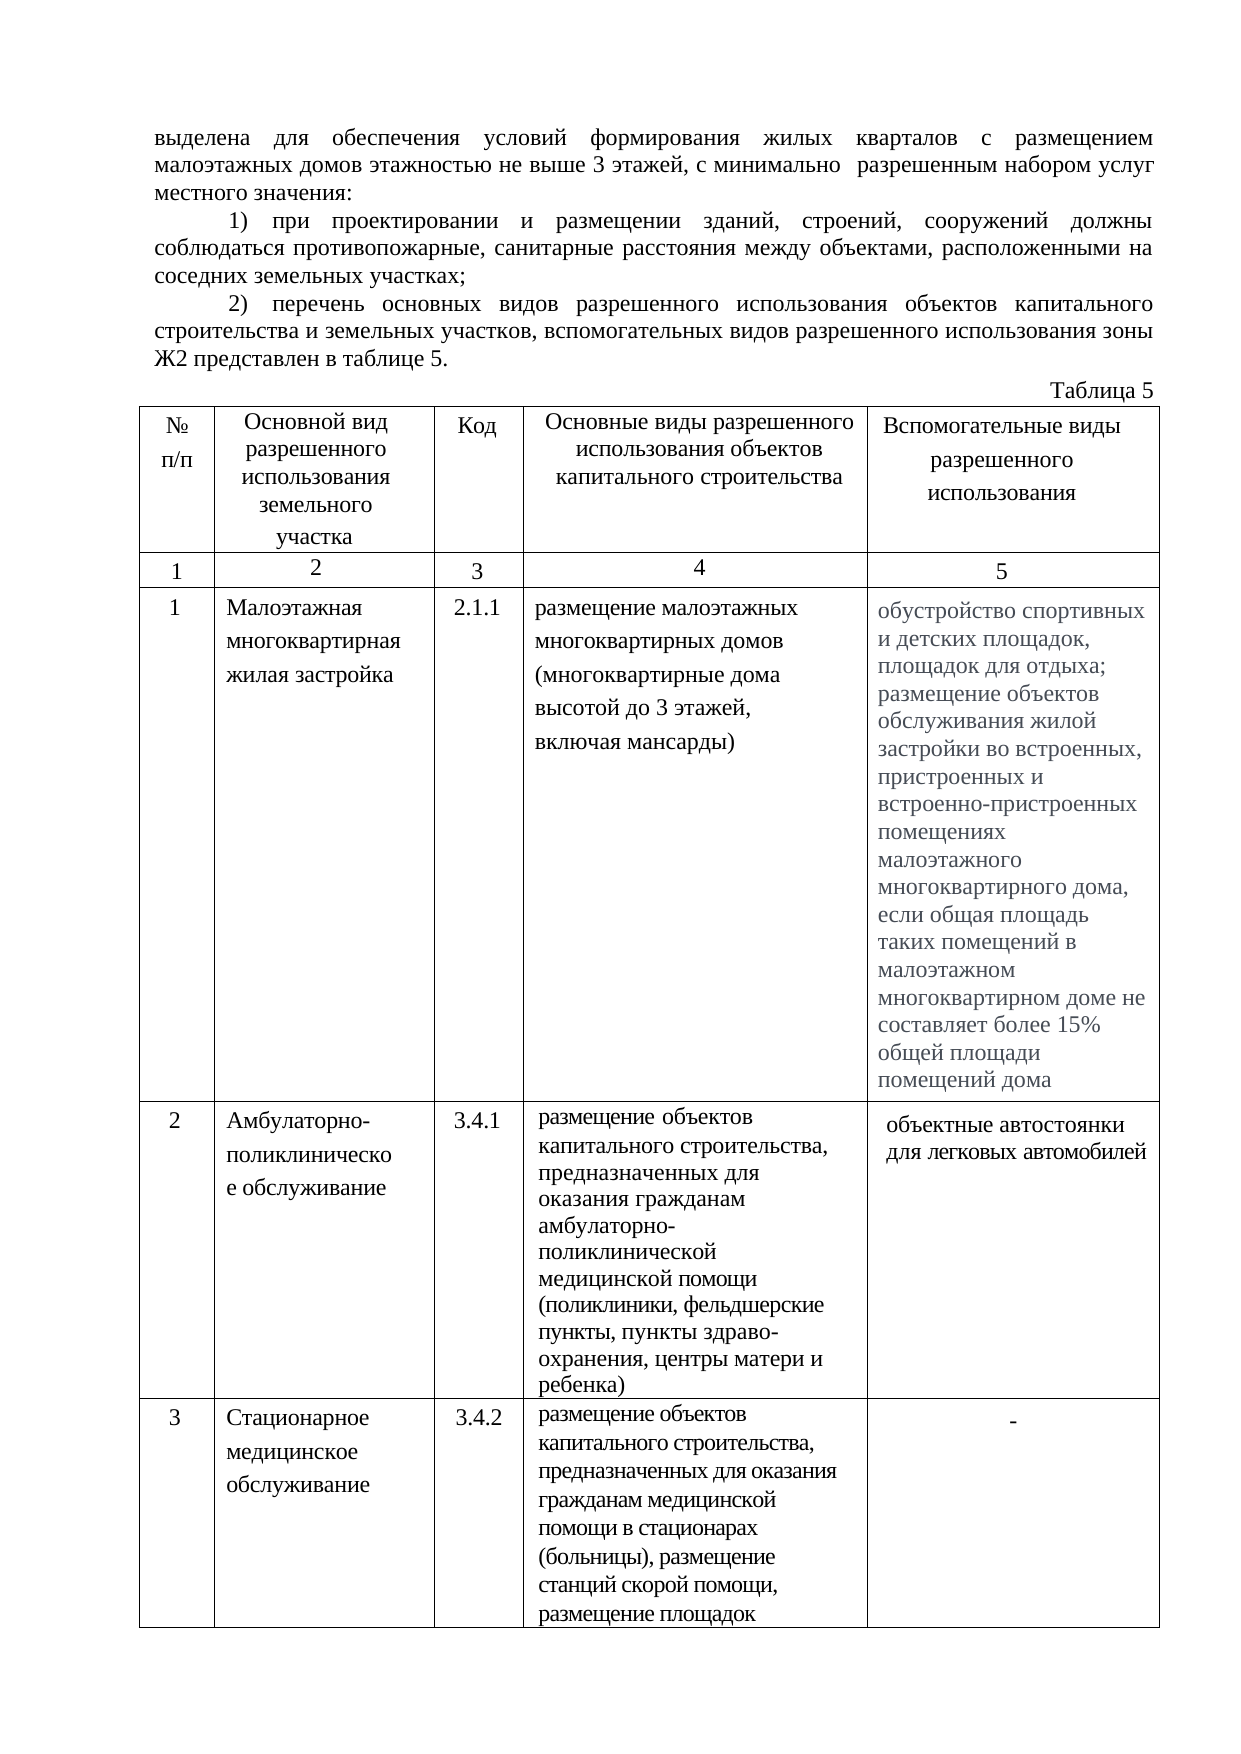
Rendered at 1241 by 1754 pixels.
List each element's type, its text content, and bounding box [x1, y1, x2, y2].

table_cell 4 [524, 553, 867, 587]
table_cell 2.1.1 [435, 588, 523, 1101]
table_cell 1 [140, 553, 214, 587]
table_header Код [435, 407, 523, 552]
text Таблица 5 [124, 371, 1154, 405]
table_cell Стационарное медицинское обслуживание [215, 1399, 434, 1627]
table_cell размещение малоэтажных многоквартирных домов (многоквартирные дома высотой до 3 этажей, включая мансарды) [524, 588, 867, 1101]
table_cell Малоэтажная многоквартирная жилая застройка [215, 588, 434, 1101]
table_cell 2 [140, 1102, 214, 1398]
table_header № п/п [140, 407, 214, 552]
table_header Основные виды разрешенного использования объектов капитального строительства [524, 407, 867, 552]
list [154, 123, 1155, 206]
table_cell объектные автостоянки для легковых автомобилей [868, 1102, 1159, 1398]
table_cell 1 [140, 588, 214, 1101]
table_cell 3 [140, 1399, 214, 1627]
table_cell 3.4.1 [435, 1102, 523, 1398]
table_cell - [868, 1399, 1159, 1627]
list при проектировании и размещении зданий, строений, сооружений должны соблюдаться противопожарные, санитарные расстояния между объектами, расположенными на соседних земельных участках; [154, 206, 1154, 288]
table_header Основной вид разрешенного использования земельного участка [215, 407, 434, 552]
table_cell 3.4.2 [435, 1399, 523, 1627]
table_cell 2 [215, 553, 434, 587]
table_cell 3 [435, 553, 523, 587]
table_header Вспомогательные виды разрешенного использования [868, 407, 1159, 552]
table_cell размещение объектов капитального строительства, предназначенных для оказания гражданам амбулаторно- поликлинической медицинской помощи (поликлиники, фельдшерские пункты, пункты здраво-охранения, центры матери и ребенка) [524, 1102, 867, 1398]
table_cell 5 [868, 553, 1159, 587]
table_cell Амбулаторно-поликлиническое обслуживание [215, 1102, 434, 1398]
table_cell обустройство спортивных и детских площадок, площадок для отдыха; размещение объектов обслуживания жилой застройки во встроенных, пристроенных и встроенно-пристроенных помещениях малоэтажного многоквартирного дома, если общая площадь таких помещений в малоэтажном многоквартирном доме не составляет более 15% общей площади помещений дома [868, 588, 1159, 1101]
list перечень основных видов разрешенного использования объектов капитального строительства и земельных участков, вспомогательных видов разрешенного использования зоны Ж2 представлен в таблице 5. [154, 288, 1154, 371]
